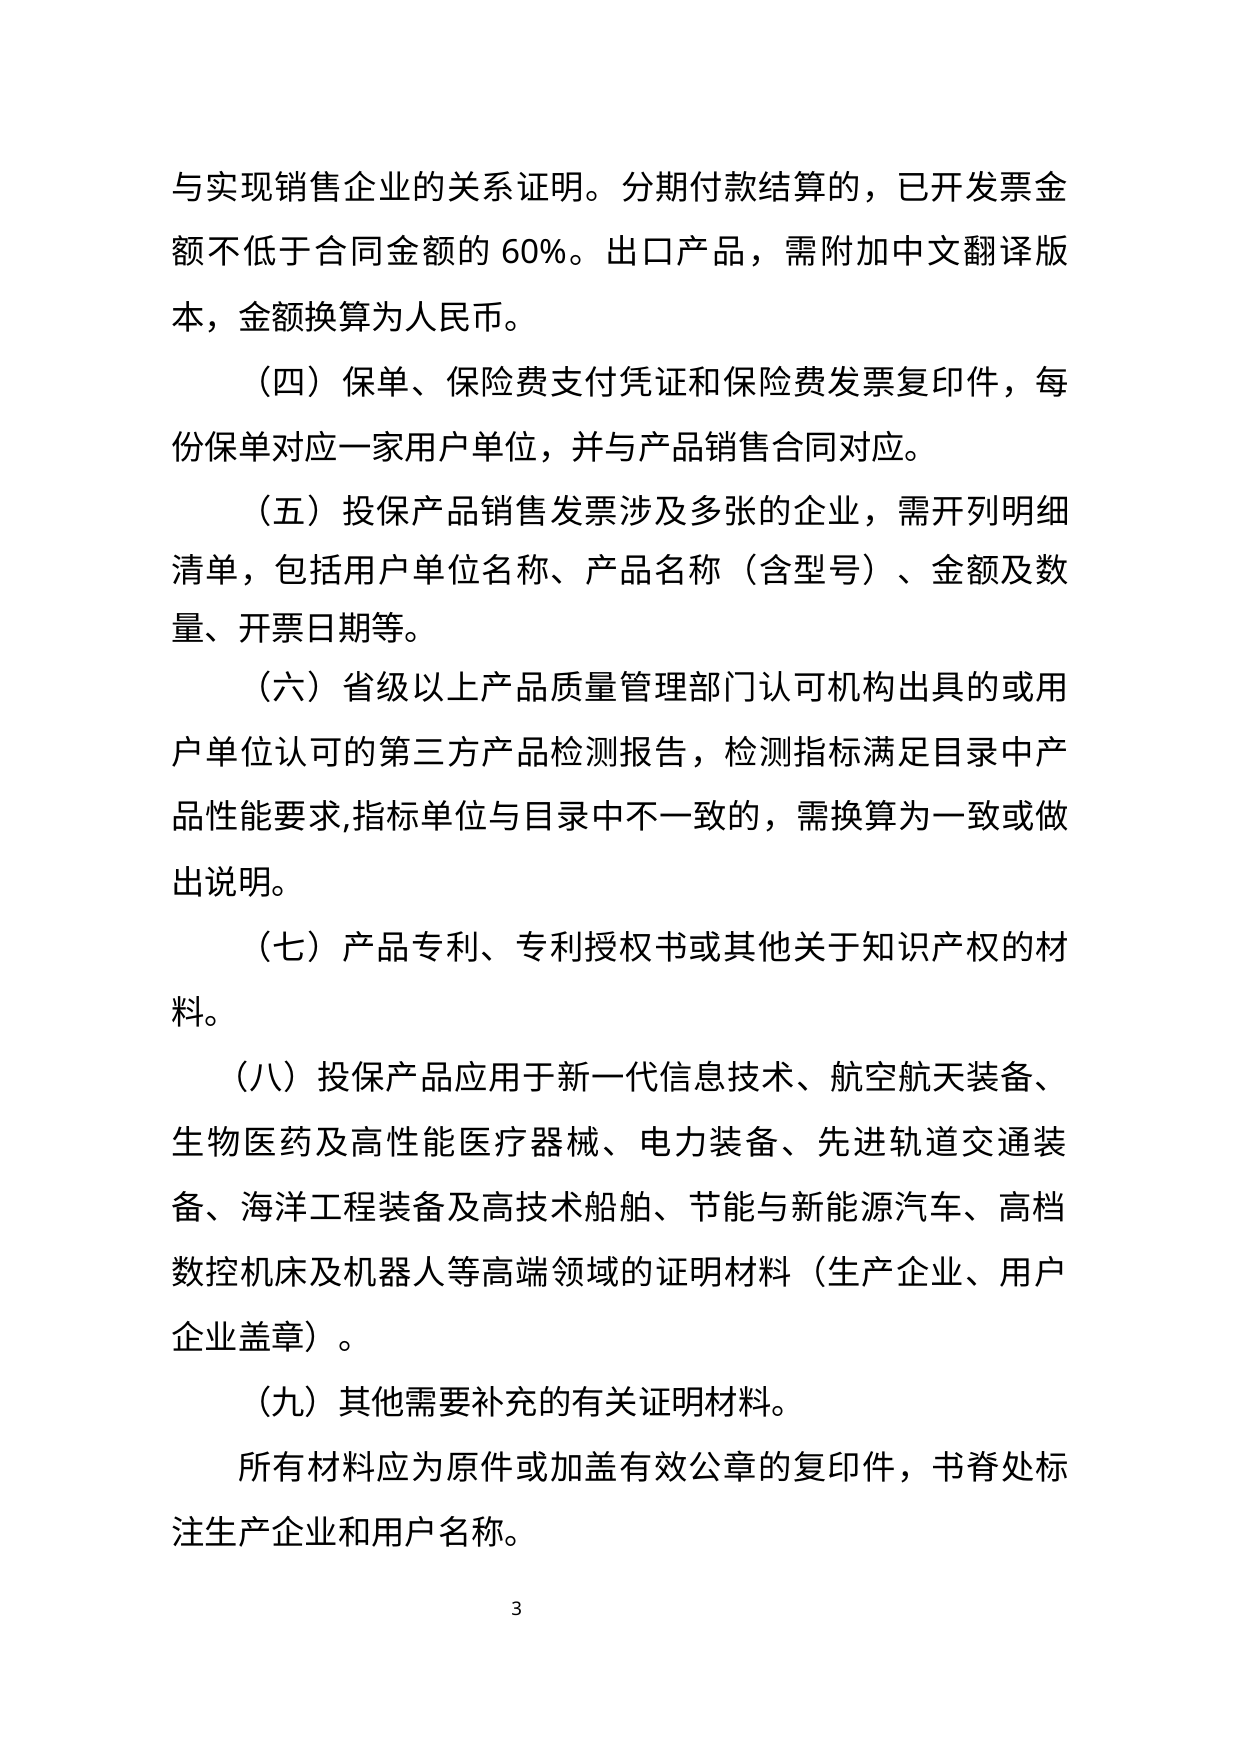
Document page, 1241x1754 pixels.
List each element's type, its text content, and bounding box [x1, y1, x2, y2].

text （五）投保产品销售发票涉及多张的企业，需开列明细清单，包括用户单位名称、产品名称（含型号）、金额及数量、开票日期等。 [171, 477, 1069, 652]
text （四）保单、保险费支付凭证和保险费发票复印件，每份保单对应一家用户单位，并与产品销售合同对应。 [171, 347, 1069, 477]
text （八）投保产品应用于新一代信息技术、航空航天装备、生物医药及高性能医疗器械、电力装备、先进轨道交通装备、海洋工程装备及高技术船舶、节能与新能源汽车、高档数控机床及机器人等高端领域的证明材料（生产企业、用户企业盖章）。 [171, 1042, 1069, 1367]
text （七）产品专利、专利授权书或其他关于知识产权的材料。 [171, 912, 1069, 1042]
text 所有材料应为原件或加盖有效公章的复印件，书脊处标注生产企业和用户名称。 [171, 1432, 1069, 1562]
text （九）其他需要补充的有关证明材料。 [171, 1367, 1069, 1432]
text （六）省级以上产品质量管理部门认可机构出具的或用户单位认可的第三方产品检测报告，检测指标满足目录中产品性能要求,指标单位与目录中不一致的，需换算为一致或做出说明。 [171, 652, 1069, 912]
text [171, 152, 1069, 347]
